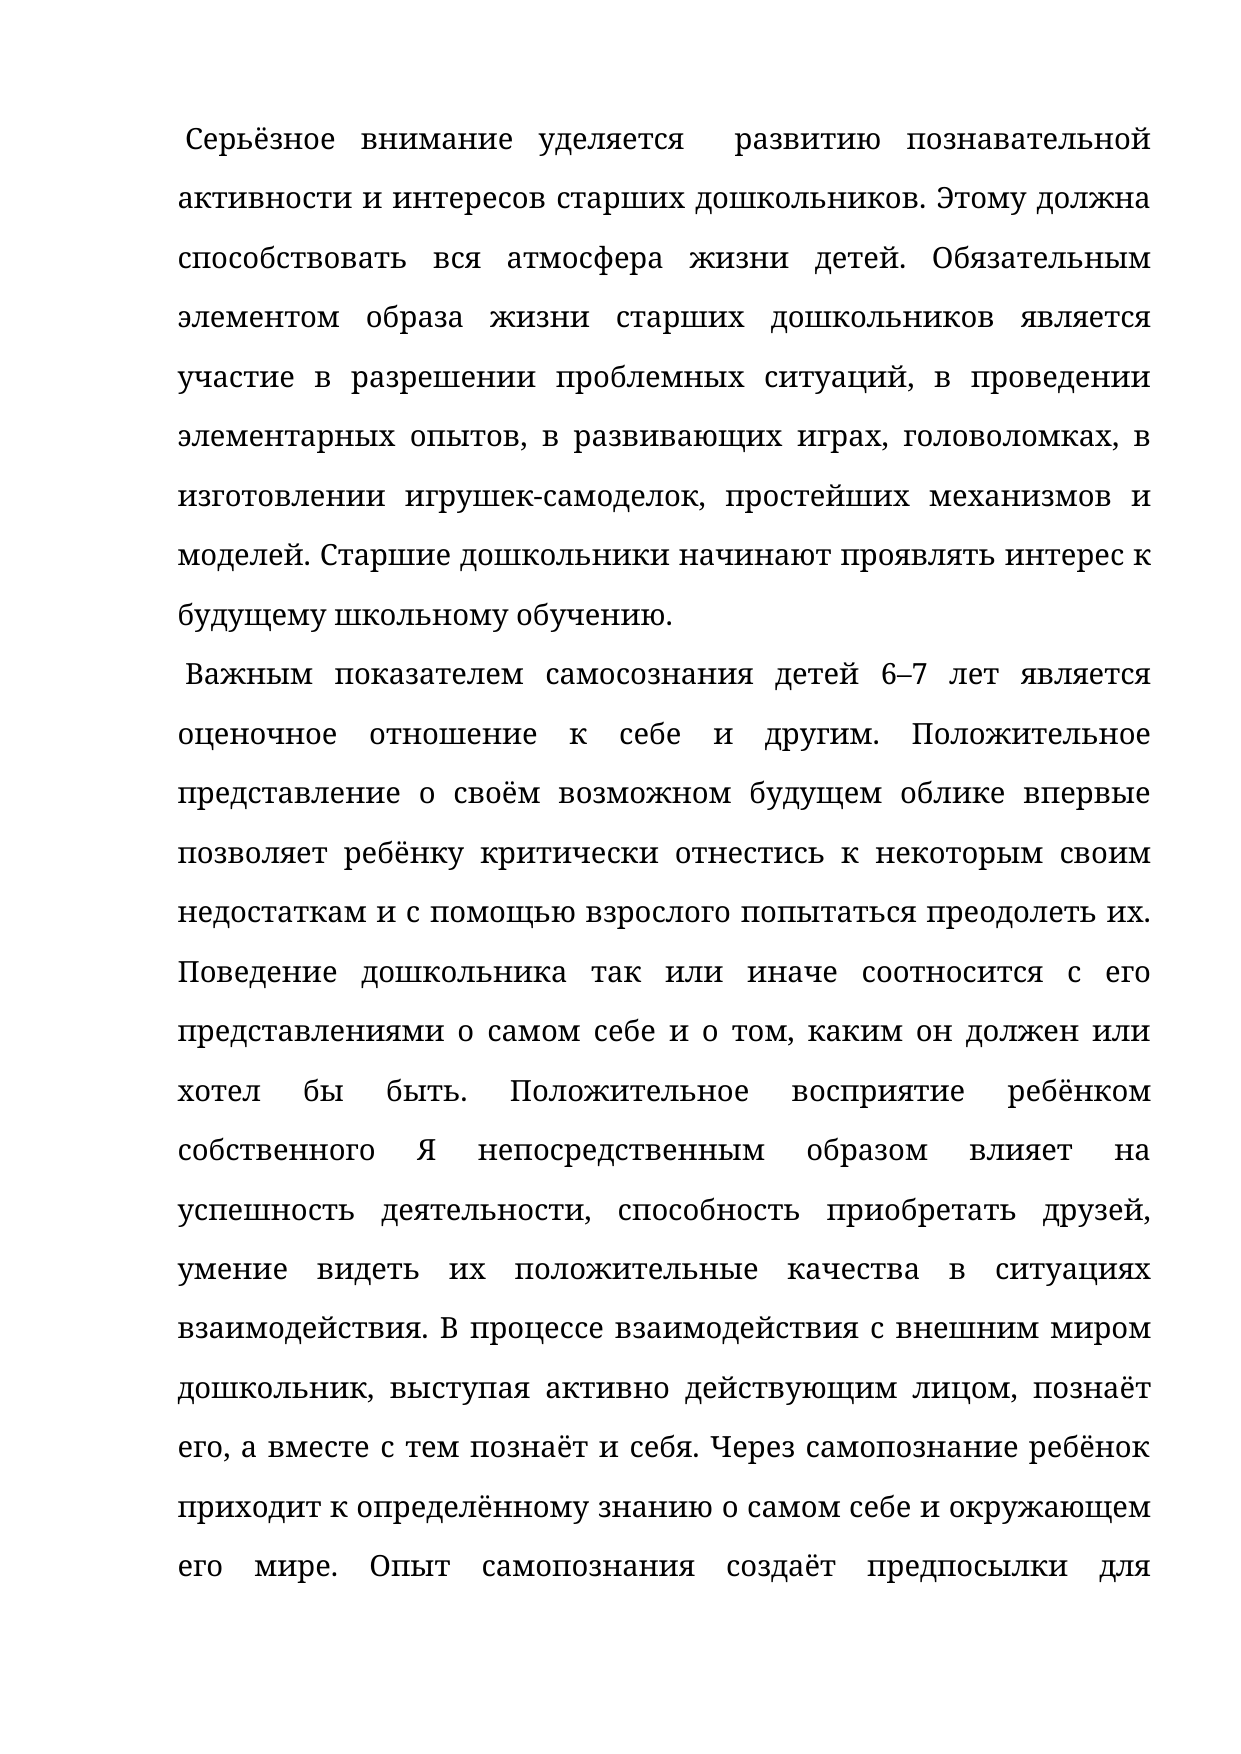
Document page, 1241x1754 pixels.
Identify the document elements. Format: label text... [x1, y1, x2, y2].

text Серьёзное внимание уделяется развитию познавательной активности и интересов старших дошкольников. Этому должна способствовать вся атмосфера жизни детей. Обязательным элементом образа жизни старших дошкольников является участие в разрешении проблемных ситуаций, в проведении элементарных опытов, в развивающих играх, головоломках, в изготовлении игрушек-самоделок, простейших механизмов и моделей. Старшие дошкольники начинают проявлять интерес к будущему школьному обучению. [177, 118, 1152, 634]
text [177, 653, 1152, 1585]
